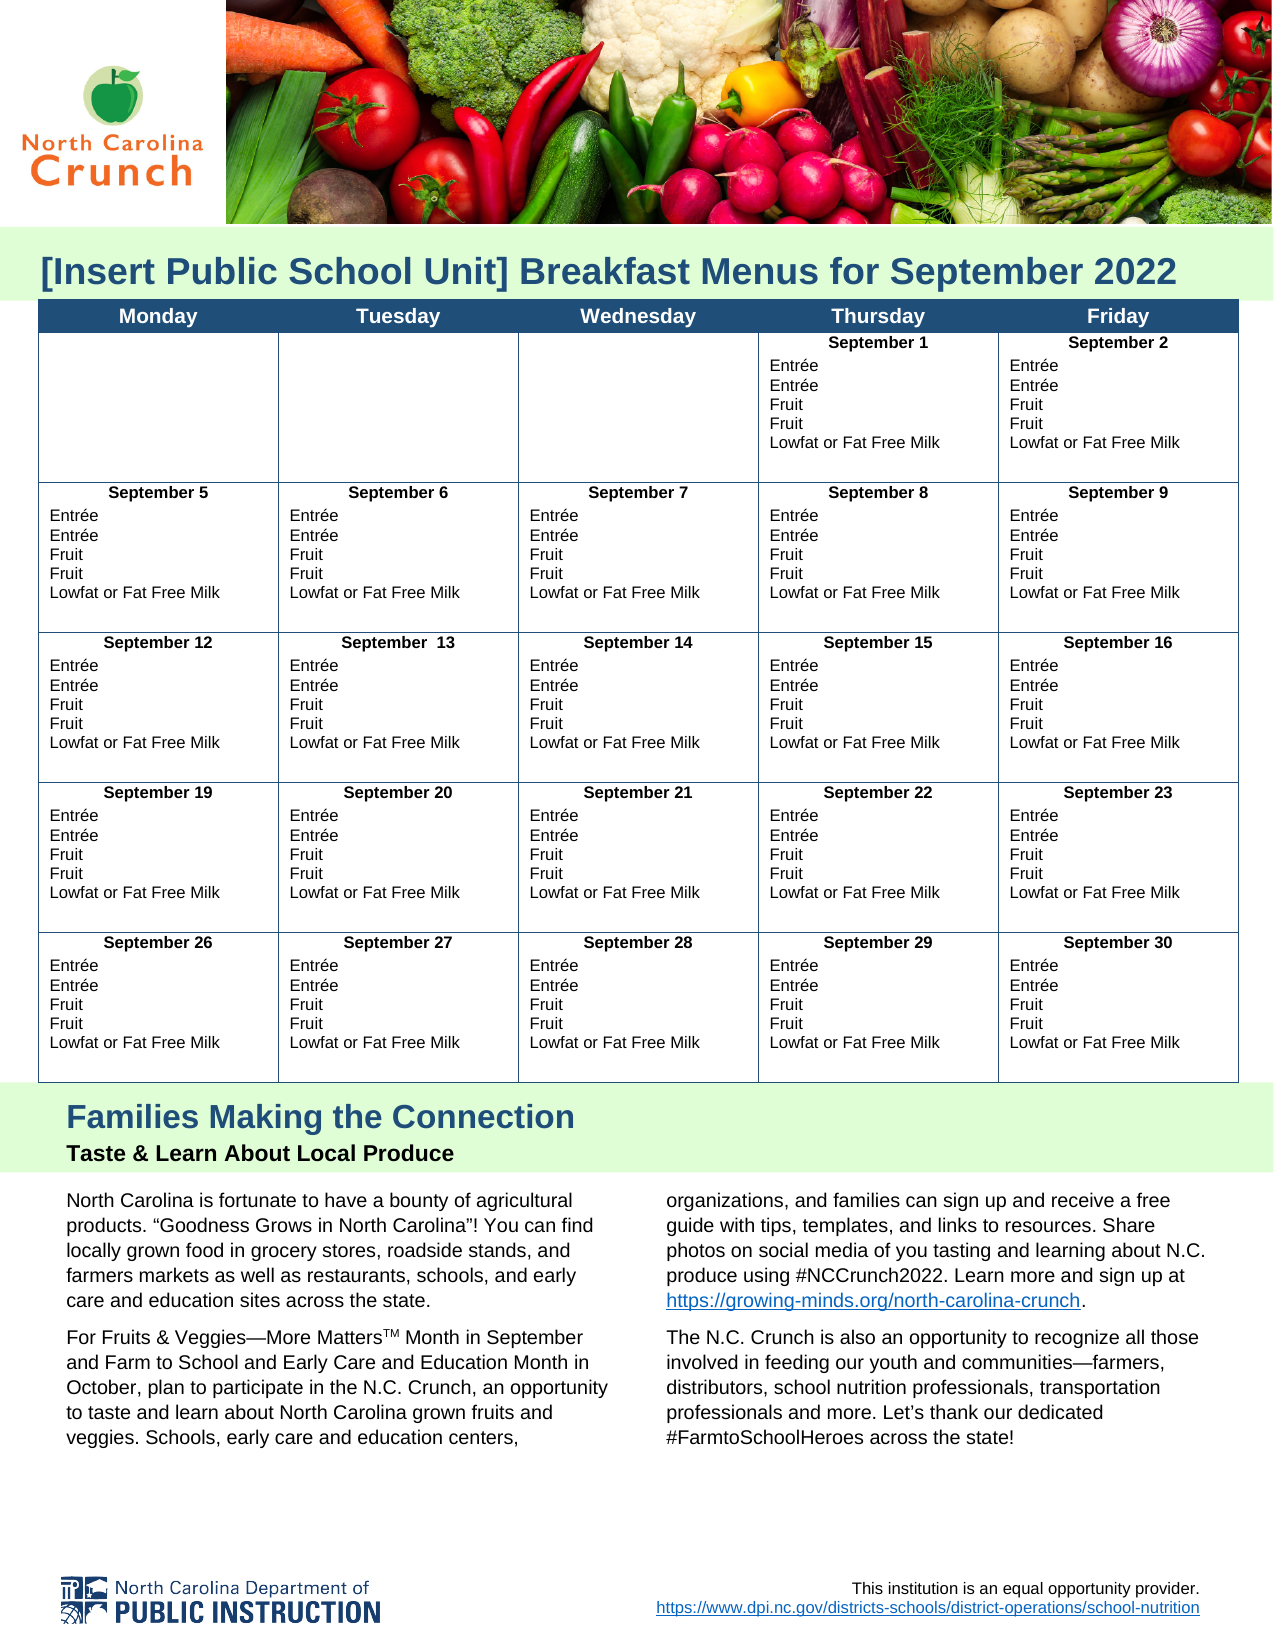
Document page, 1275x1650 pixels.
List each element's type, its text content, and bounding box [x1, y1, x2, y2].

text The N.C. Crunch is also an opportunity to recognize all those involved in feeding our youth and communities—farmers, distributors, school nutrition professionals, transportation professionals and more. Let’s thank our dedicated #FarmtoSchoolHeroes across the state! [666, 1325, 1209, 1450]
text For Fruits & Veggies—More MattersTM Month in September and Farm to School and Early Care and Education Month in October, plan to participate in the N.C. Crunch, an opportunity to taste and learn about North Carolina grown fruits and veggies. Schools, early care and education centers, organizations, and families can sign up and receive a free guide with tips, templates, and links to resources. Share photos on social media of you tasting and learning about N.C. produce using #NCCrunch2022. Learn more and sign up at https://growing-minds.org/north-carolina-crunch. [666, 1187, 1209, 1312]
table_cell September 5 Entrée Entrée Fruit Fruit Lowfat or Fat Free Milk [39, 483, 278, 632]
table_cell [39, 333, 278, 482]
table_cell September 26 Entrée Entrée Fruit Fruit Lowfat or Fat Free Milk [39, 933, 278, 1082]
table_cell September 19 Entrée Entrée Fruit Fruit Lowfat or Fat Free Milk [39, 783, 278, 932]
table_cell September 7 Entrée Entrée Fruit Fruit Lowfat or Fat Free Milk [519, 483, 758, 632]
table_cell September 20 Entrée Entrée Fruit Fruit Lowfat or Fat Free Milk [279, 783, 518, 932]
table_cell September 30 Entrée Entrée Fruit Fruit Lowfat or Fat Free Milk [999, 933, 1238, 1082]
picture [61, 1576, 380, 1624]
table_cell September 22 Entrée Entrée Fruit Fruit Lowfat or Fat Free Milk [759, 783, 998, 932]
table_cell September 27 Entrée Entrée Fruit Fruit Lowfat or Fat Free Milk [279, 933, 518, 1082]
table_cell September 16 Entrée Entrée Fruit Fruit Lowfat or Fat Free Milk [999, 633, 1238, 782]
table_cell September 29 Entrée Entrée Fruit Fruit Lowfat or Fat Free Milk [759, 933, 998, 1082]
text For Fruits & Veggies—More MattersTM Month in September and Farm to School and Early Care and Education Month in October, plan to participate in the N.C. Crunch, an opportunity to taste and learn about North Carolina grown fruits and veggies. Schools, early care and education centers, organizations, and families can sign up and receive a free guide with tips, templates, and links to resources. Share photos on social media of you tasting and learning about N.C. produce using #NCCrunch2022. Learn more and sign up at https://growing-minds.org/north-carolina-crunch. [66, 1325, 609, 1450]
table_cell September 21 Entrée Entrée Fruit Fruit Lowfat or Fat Free Milk [519, 783, 758, 932]
table_cell September 14 Entrée Entrée Fruit Fruit Lowfat or Fat Free Milk [519, 633, 758, 782]
table_cell September 8 Entrée Entrée Fruit Fruit Lowfat or Fat Free Milk [759, 483, 998, 632]
table_header Wednesday [519, 300, 758, 332]
table_header Tuesday [279, 300, 518, 332]
table_cell September 12 Entrée Entrée Fruit Fruit Lowfat or Fat Free Milk [39, 633, 278, 782]
subtitle [Insert Public School Unit] Breakfast Menus for September 2022 [40, 249, 1237, 292]
picture [0, 0, 1271, 224]
text North Carolina is fortunate to have a bounty of agricultural products. “Goodness Grows in North Carolina”! You can find locally grown food in grocery stores, roadside stands, and farmers markets as well as restaurants, schools, and early care and education sites across the state. [66, 1187, 609, 1312]
table_cell September 1 Entrée Entrée Fruit Fruit Lowfat or Fat Free Milk [759, 333, 998, 482]
table_header Monday [39, 300, 278, 332]
table_cell September 9 Entrée Entrée Fruit Fruit Lowfat or Fat Free Milk [999, 483, 1238, 632]
table_cell September 2 Entrée Entrée Fruit Fruit Lowfat or Fat Free Milk [999, 333, 1238, 482]
table_cell September 23 Entrée Entrée Fruit Fruit Lowfat or Fat Free Milk [999, 783, 1238, 932]
table_header Thursday [759, 300, 998, 332]
table_cell September 15 Entrée Entrée Fruit Fruit Lowfat or Fat Free Milk [759, 633, 998, 782]
subtitle Taste & Learn About Local Produce [66, 1140, 1209, 1166]
table_cell September 6 Entrée Entrée Fruit Fruit Lowfat or Fat Free Milk [279, 483, 518, 632]
table_header Friday [999, 300, 1238, 332]
table_cell [519, 333, 758, 482]
table_cell [279, 333, 518, 482]
subtitle Families Making the Connection [66, 1097, 1237, 1136]
table_cell September 28 Entrée Entrée Fruit Fruit Lowfat or Fat Free Milk [519, 933, 758, 1082]
table_cell September 13 Entrée Entrée Fruit Fruit Lowfat or Fat Free Milk [279, 633, 518, 782]
